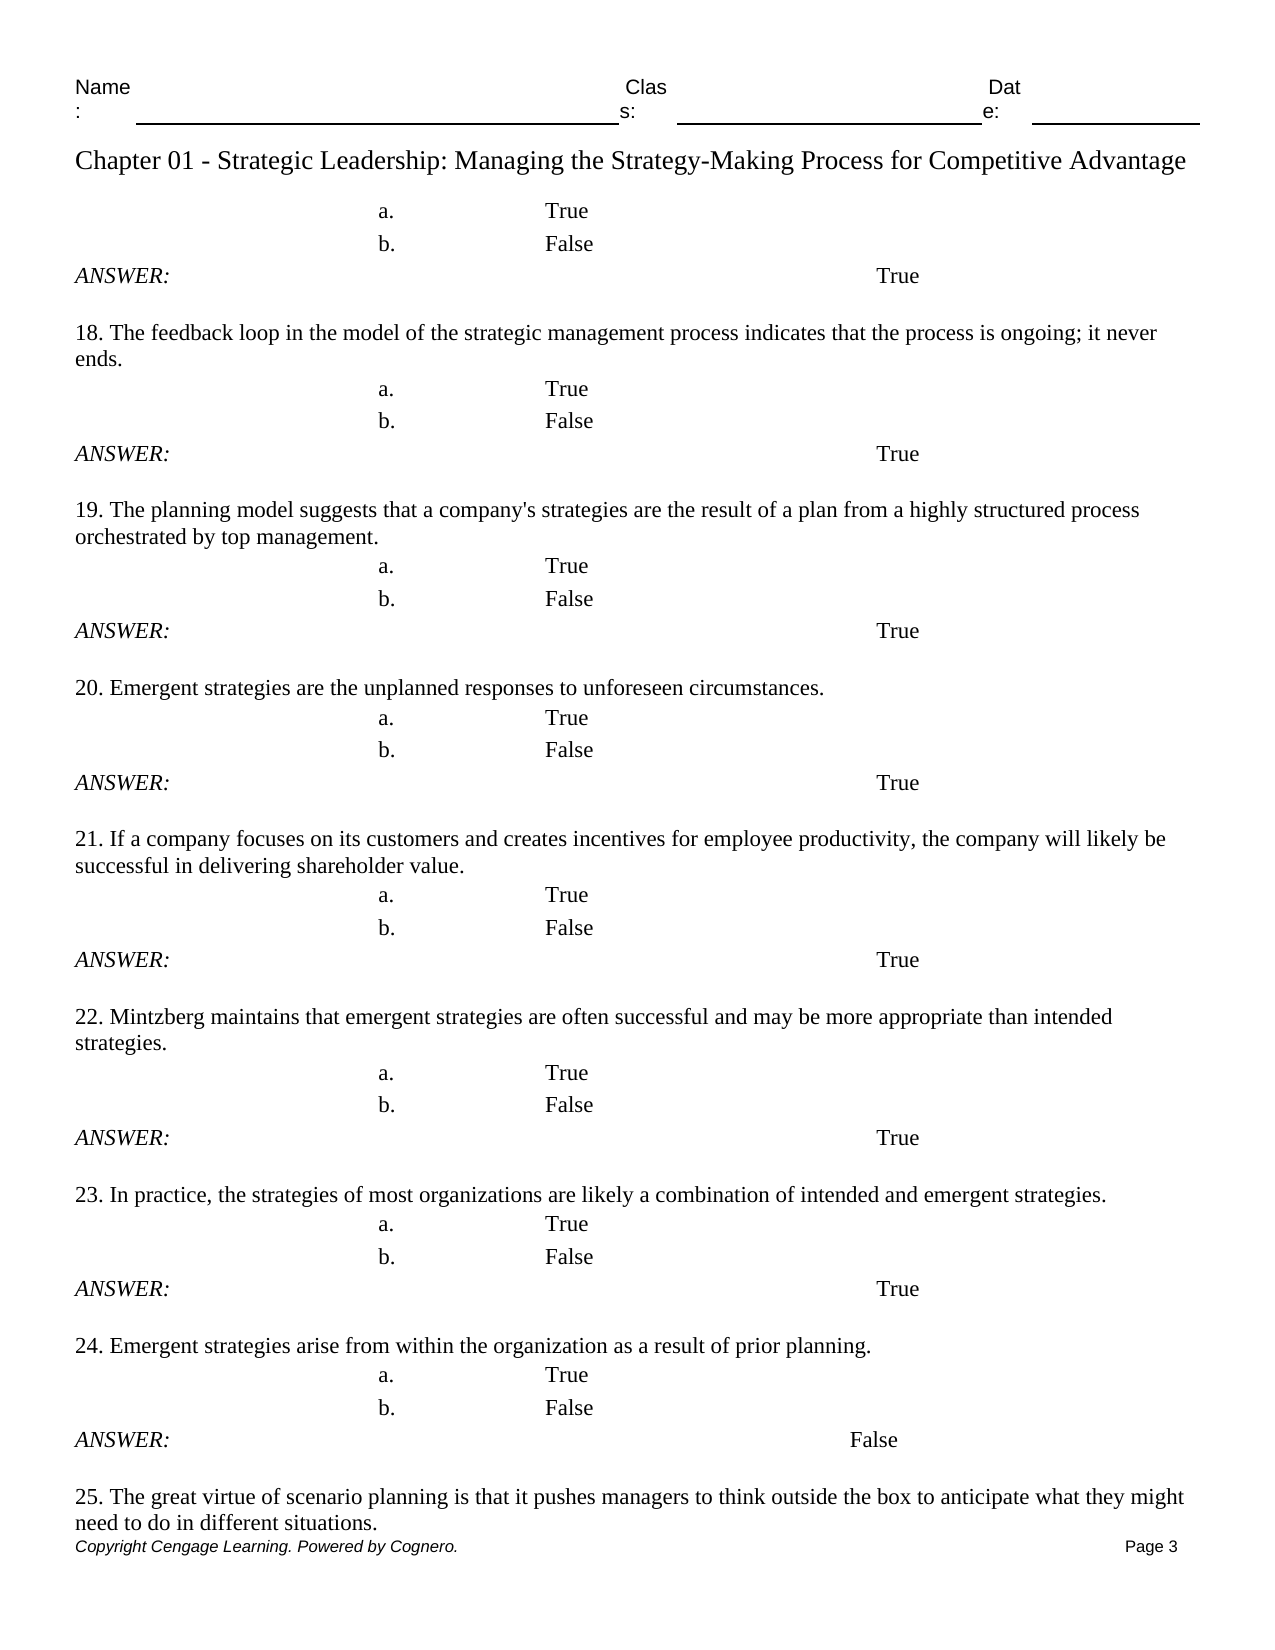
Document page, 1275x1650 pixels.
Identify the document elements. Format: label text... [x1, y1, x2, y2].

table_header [75, 194, 1200, 292]
table_header 20. Emergent strategies are the unplanned responses to unforeseen circumstances. [75, 674, 1200, 798]
table_header 19. The planning model suggests that a company's strategies are the result of a plan from a highly structured process orchestrated by top management. [75, 497, 1200, 647]
table_header 22. Mintzberg maintains that emergent strategies are often successful and may be more appropriate than intended strategies. [75, 1003, 1200, 1154]
table_header 18. The feedback loop in the model of the strategic management process indicates that the process is ongoing; it never ends. [75, 319, 1200, 469]
table_header 21. If a company focuses on its customers and creates incentives for employee productivity, the company will likely be successful in delivering shareholder value. [75, 825, 1200, 976]
table_header 24. Emergent strategies arise from within the organization as a result of prior planning. [75, 1332, 1200, 1456]
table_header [75, 1483, 1200, 1536]
table_header 23. In practice, the strategies of most organizations are likely a combination of intended and emergent strategies. [75, 1181, 1200, 1305]
